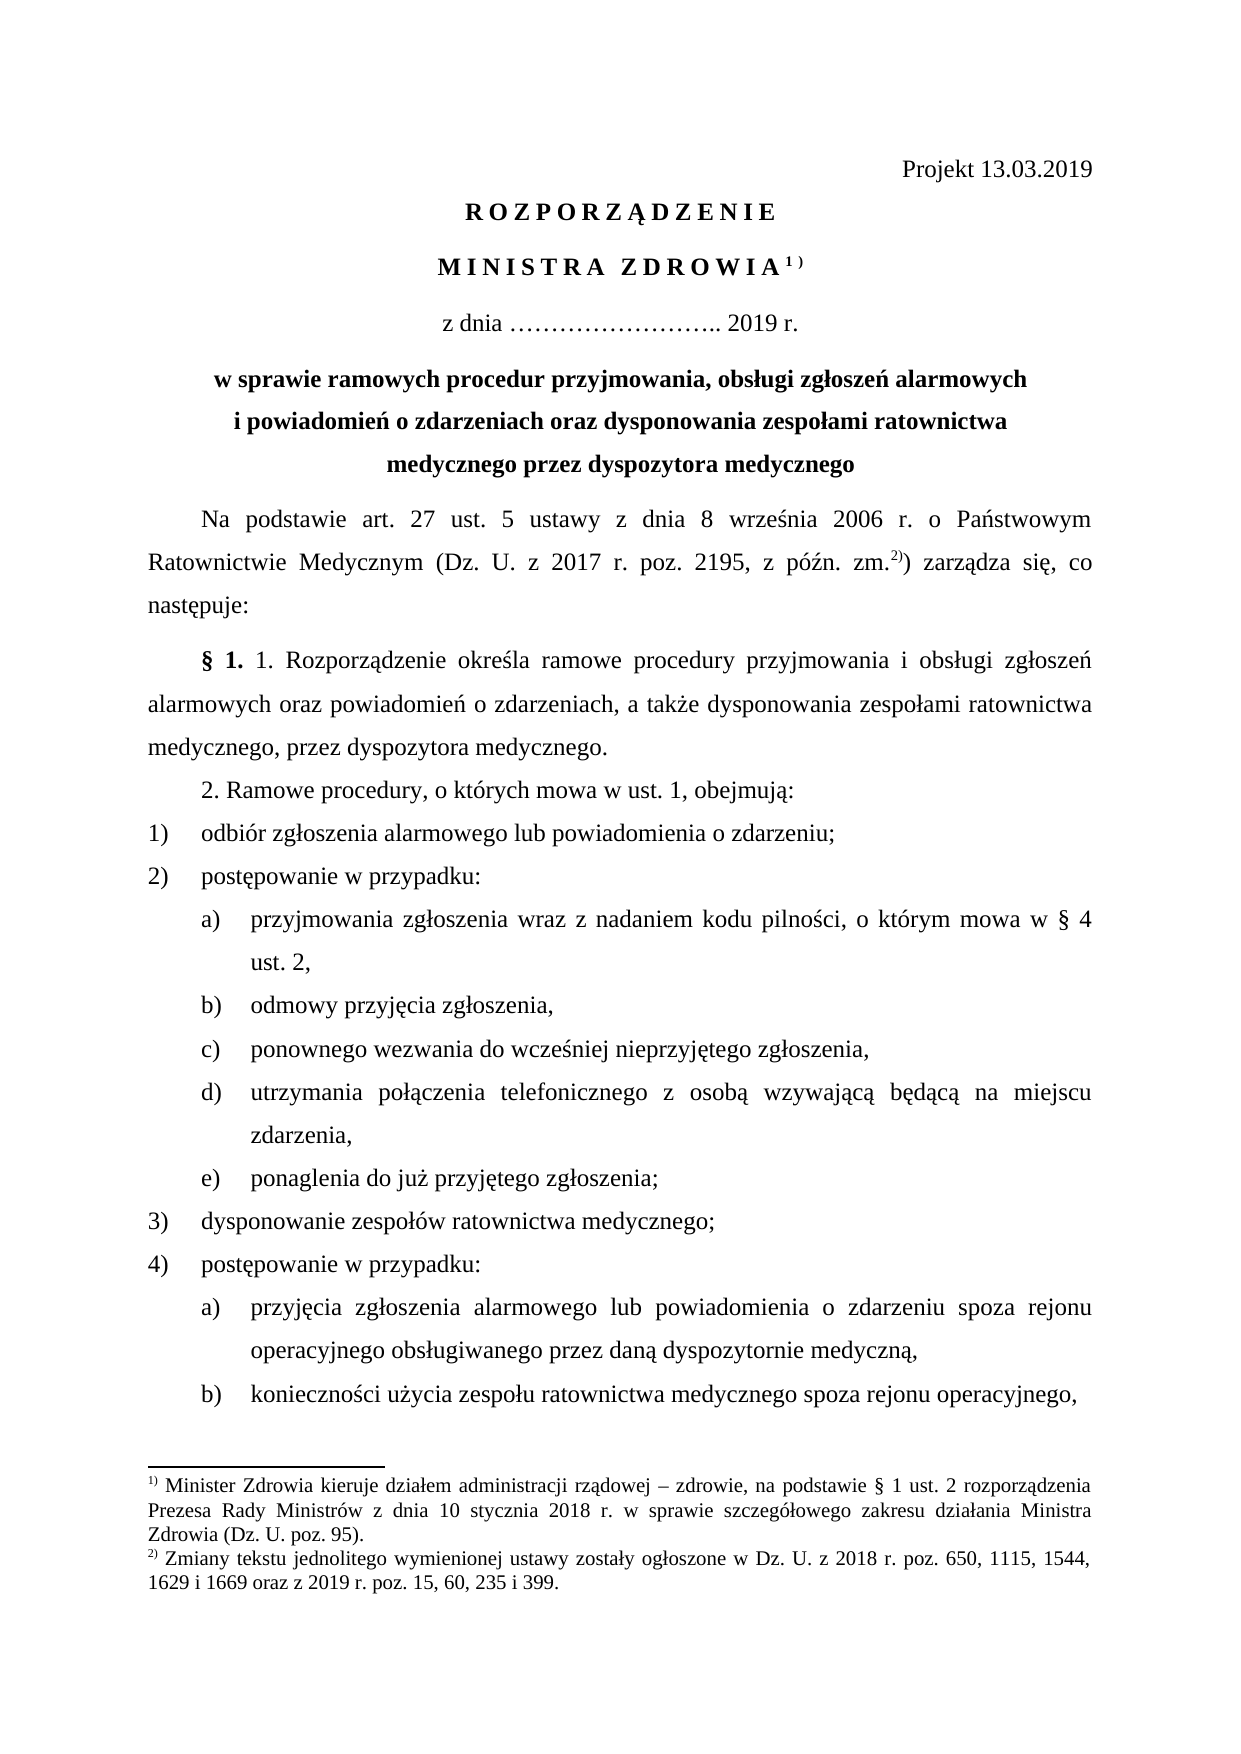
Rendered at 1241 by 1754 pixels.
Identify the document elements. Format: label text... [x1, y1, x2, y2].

text 1) odbiór zgłoszenia alarmowego lub powiadomienia o zdarzeniu; [148, 818, 1093, 847]
text 4) postępowanie w przypadku: [148, 1249, 1093, 1278]
text c) ponownego wezwania do wcześniej nieprzyjętego zgłoszenia, [201, 1034, 1093, 1062]
text b) odmowy przyjęcia zgłoszenia, [201, 991, 1093, 1019]
text w sprawie ramowych procedur przyjmowania, obsługi zgłoszeń alarmowych i powiadomień o zdarzeniach oraz dysponowania zespołami ratownictwa medycznego przez dyspozytora medycznego [169, 364, 1072, 477]
text a) przyjęcia zgłoszenia alarmowego lub powiadomienia o zdarzeniu spoza rejonu operacyjnego obsługiwanego przez daną dyspozytornie medyczną, [201, 1292, 1093, 1364]
text MINISTRA ZDROWIA) [148, 252, 1093, 281]
text b) konieczności użycia zespołu ratownictwa medycznego spoza rejonu operacyjnego, [201, 1379, 1093, 1407]
text a) przyjmowania zgłoszenia wraz z nadaniem kodu pilności, o którym mowa w § 4 ust. 2, [201, 904, 1093, 976]
text 2. Ramowe procedury, o których mowa w ust. 1, obejmują: [148, 775, 1093, 804]
text 2) postępowanie w przypadku: [148, 861, 1093, 890]
text ROZPORZĄDZENIE [148, 197, 1093, 226]
text 3) dysponowanie zespołów ratownictwa medycznego; [148, 1206, 1093, 1235]
text Na podstawie art. 27 ust. 5 ustawy z dnia 8 września 2006 r. o Państwowym Ratownictwie Medycznym (Dz. U. z 2017 r. poz. 2195, z późn. zm.)) zarządza się, co następuje: [148, 504, 1093, 619]
text Projekt 13.03.2019 [148, 154, 1093, 182]
text z dnia …………………….. 2019 r. [148, 308, 1093, 337]
text d) utrzymania połączenia telefonicznego z osobą wzywającą będącą na miejscu zdarzenia, [201, 1077, 1093, 1149]
text e) ponaglenia do już przyjętego zgłoszenia; [201, 1163, 1093, 1192]
text § 1. 1. Rozporządzenie określa ramowe procedury przyjmowania i obsługi zgłoszeń alarmowych oraz powiadomień o zdarzeniach, a także dysponowania zespołami ratownictwa medycznego, przez dyspozytora medycznego. [148, 646, 1093, 761]
